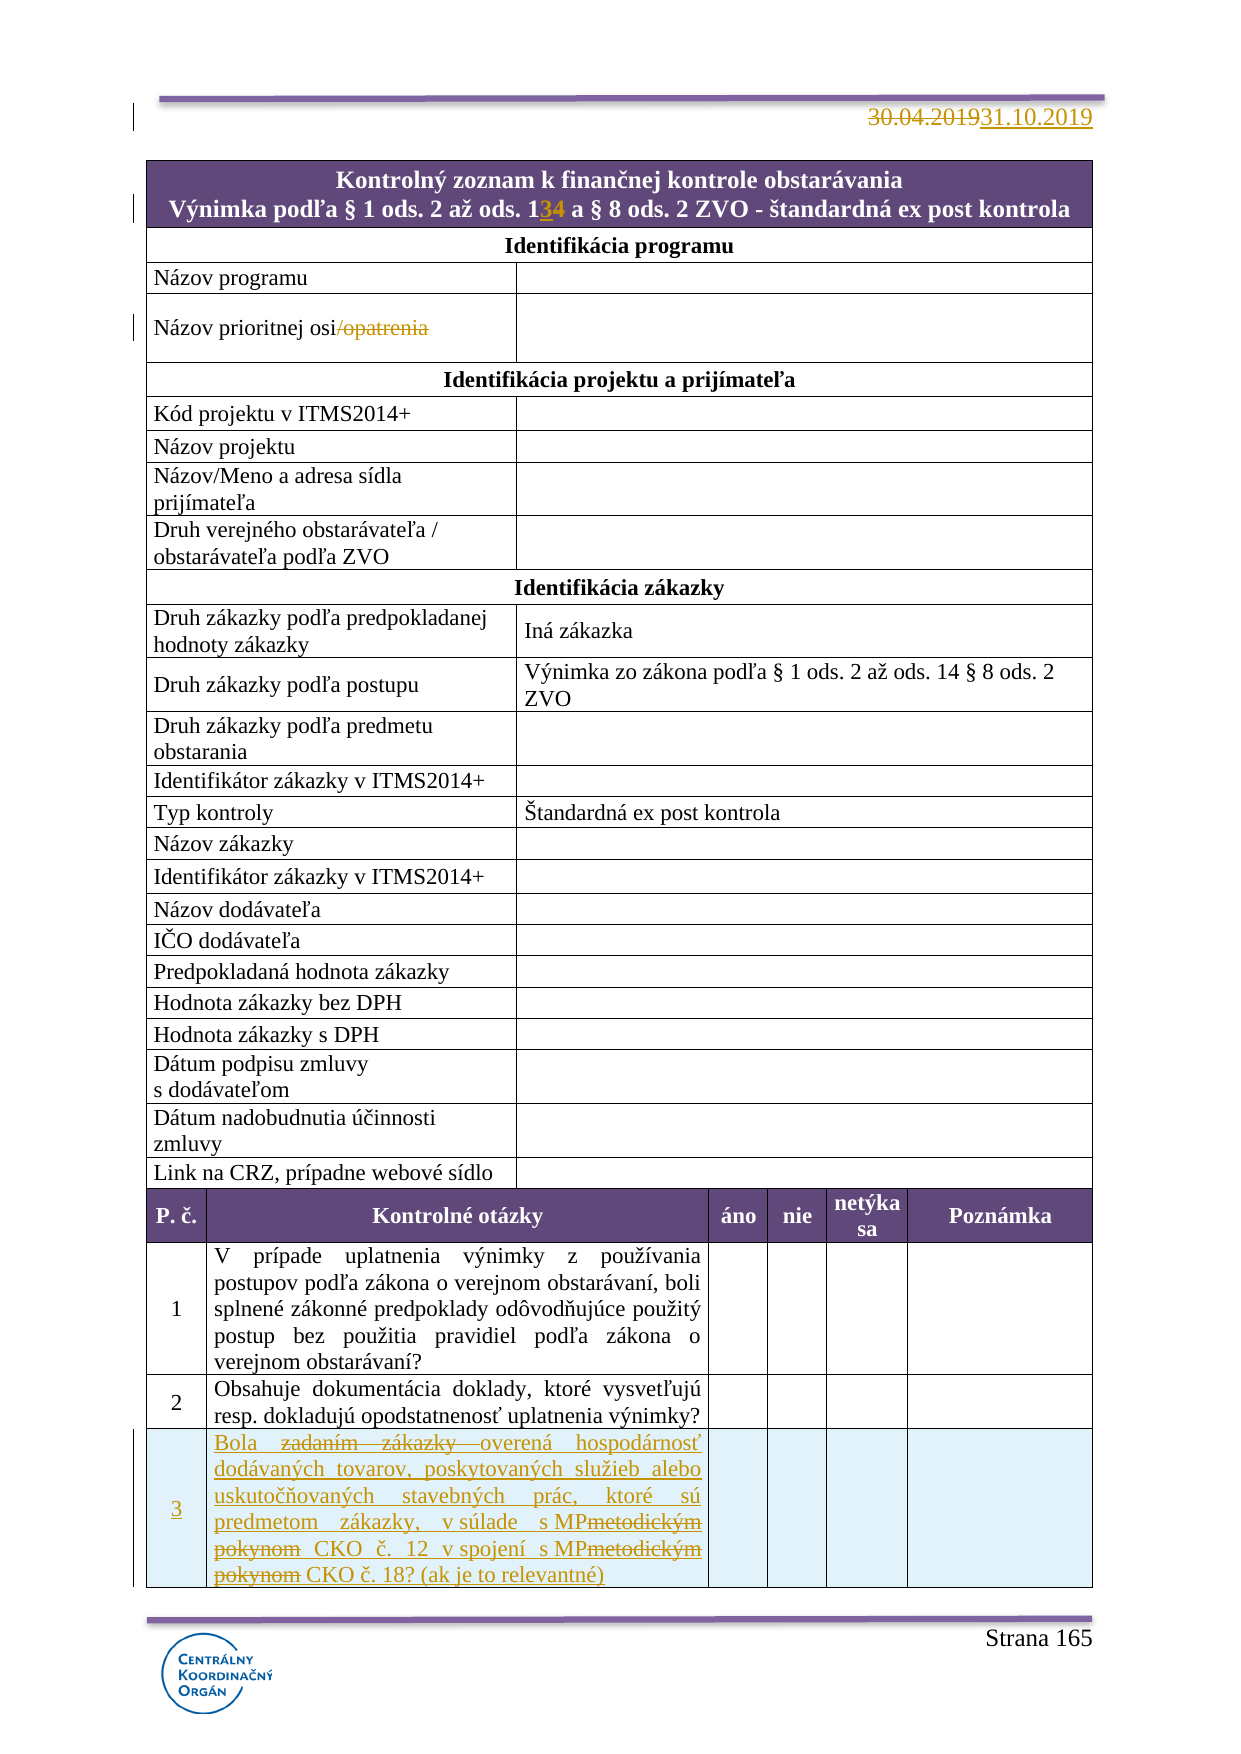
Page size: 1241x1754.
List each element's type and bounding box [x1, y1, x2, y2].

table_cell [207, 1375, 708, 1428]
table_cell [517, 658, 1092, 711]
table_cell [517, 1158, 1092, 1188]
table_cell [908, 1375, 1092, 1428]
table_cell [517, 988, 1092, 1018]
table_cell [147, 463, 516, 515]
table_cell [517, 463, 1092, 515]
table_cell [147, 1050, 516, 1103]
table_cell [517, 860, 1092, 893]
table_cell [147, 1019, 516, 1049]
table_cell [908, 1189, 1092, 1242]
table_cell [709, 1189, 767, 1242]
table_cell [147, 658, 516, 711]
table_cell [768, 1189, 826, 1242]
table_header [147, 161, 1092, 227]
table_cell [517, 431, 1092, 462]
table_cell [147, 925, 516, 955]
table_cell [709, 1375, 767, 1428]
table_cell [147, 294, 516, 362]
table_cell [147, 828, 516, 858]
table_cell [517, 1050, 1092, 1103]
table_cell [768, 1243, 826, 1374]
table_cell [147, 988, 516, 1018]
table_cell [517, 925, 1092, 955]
picture [159, 1631, 272, 1713]
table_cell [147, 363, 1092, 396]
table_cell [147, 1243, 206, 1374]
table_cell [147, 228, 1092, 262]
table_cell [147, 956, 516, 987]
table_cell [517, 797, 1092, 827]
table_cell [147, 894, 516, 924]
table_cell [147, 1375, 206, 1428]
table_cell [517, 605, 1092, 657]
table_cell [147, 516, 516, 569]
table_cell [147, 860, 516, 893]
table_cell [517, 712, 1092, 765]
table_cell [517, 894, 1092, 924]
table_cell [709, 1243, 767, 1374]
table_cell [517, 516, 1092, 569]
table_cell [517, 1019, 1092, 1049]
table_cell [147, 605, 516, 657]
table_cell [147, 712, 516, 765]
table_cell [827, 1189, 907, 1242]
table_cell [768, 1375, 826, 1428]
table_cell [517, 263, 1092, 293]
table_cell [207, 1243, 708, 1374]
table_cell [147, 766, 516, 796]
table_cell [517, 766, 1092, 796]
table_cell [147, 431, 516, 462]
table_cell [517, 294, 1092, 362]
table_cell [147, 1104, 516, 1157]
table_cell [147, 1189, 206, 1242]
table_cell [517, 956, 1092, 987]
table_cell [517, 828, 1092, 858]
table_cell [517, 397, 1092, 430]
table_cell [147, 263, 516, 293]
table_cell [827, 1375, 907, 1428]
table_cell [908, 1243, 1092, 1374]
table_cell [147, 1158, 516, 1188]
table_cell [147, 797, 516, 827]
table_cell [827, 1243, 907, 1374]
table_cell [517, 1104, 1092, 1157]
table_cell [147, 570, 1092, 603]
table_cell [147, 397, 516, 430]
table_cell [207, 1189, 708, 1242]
